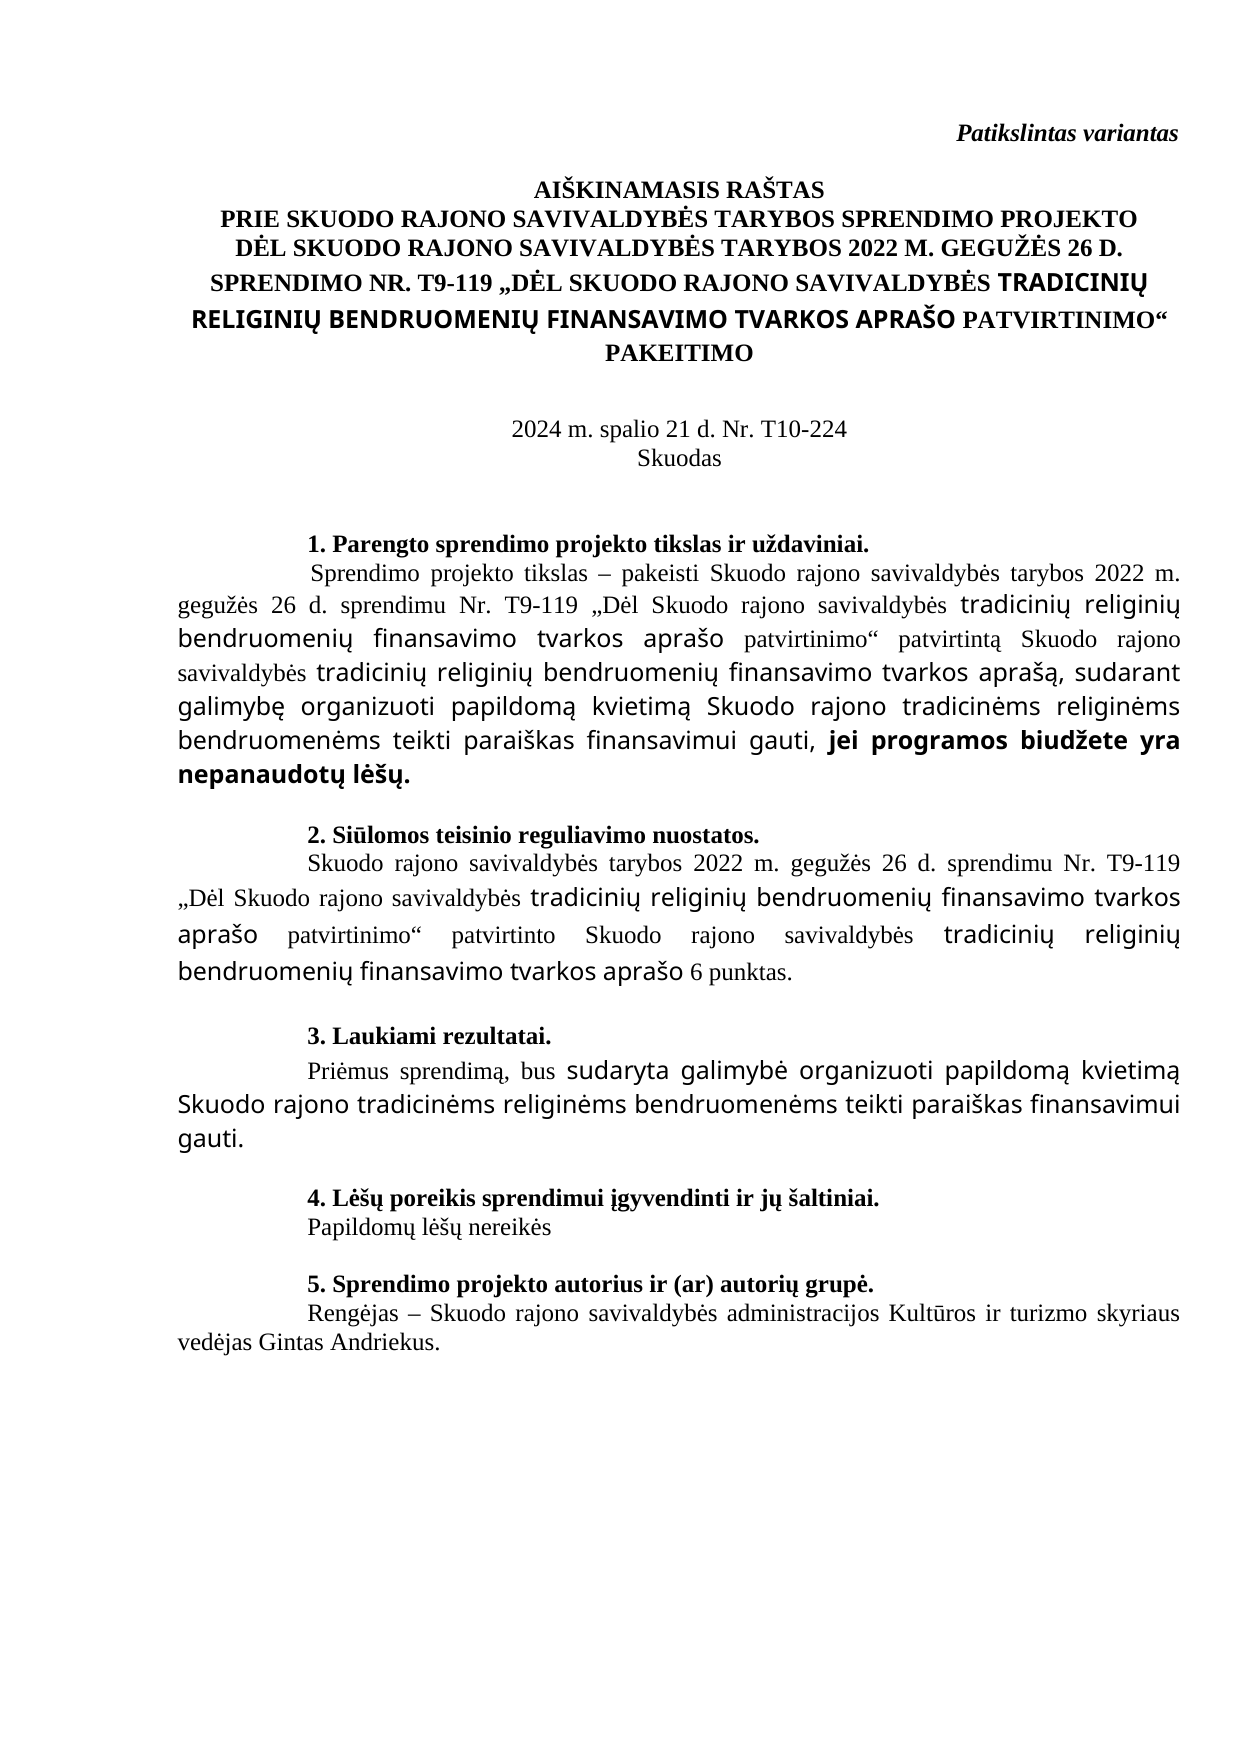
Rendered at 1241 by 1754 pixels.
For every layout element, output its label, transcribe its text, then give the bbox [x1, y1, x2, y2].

text PRIE SKUODO RAJONO SAVIVALDYBĖS TARYBOS SPRENDIMO PROJEKTO [177, 204, 1181, 233]
list 2. Siūlomos teisinio reguliavimo nuostatos. [307, 820, 1181, 848]
text Skuodas [177, 443, 1181, 472]
text Skuodo rajono savivaldybės tarybos 2022 m. gegužės 26 d. sprendimu Nr. T9-119 „Dėl Skuodo rajono savivaldybės tradicinių religinių bendruomenių finansavimo tvarkos aprašo patvirtinimo“ patvirtinto Skuodo rajono savivaldybės tradicinių religinių bendruomenių finansavimo tvarkos aprašo 6 punktas. [177, 848, 1181, 988]
text Papildomų lėšų nereikės [177, 1212, 1181, 1241]
list Rengėjas – Skuodo rajono savivaldybės administracijos Kultūros ir turizmo skyriaus vedėjas Gintas Andriekus. [177, 1298, 1181, 1356]
text 2024 m. spalio 21 d. Nr. T10-224 [177, 414, 1181, 443]
text DĖL SKUODO RAJONO SAVIVALDYBĖS TARYBOS 2022 M. GEGUŽĖS 26 D. SPRENDIMO NR. T9-119 „DĖL SKUODO RAJONO SAVIVALDYBĖS TRADICINIŲ RELIGINIŲ BENDRUOMENIŲ FINANSAVIMO TVARKOS APRAŠO PATVIRTINIMO“ PAKEITIMO [177, 233, 1181, 366]
text 5. Sprendimo projekto autorius ir (ar) autorių grupė. [177, 1269, 1181, 1298]
text 3. Laukiami rezultatai. [177, 1021, 1181, 1050]
text 4. Lėšų poreikis sprendimui įgyvendinti ir jų šaltiniai. [177, 1183, 1181, 1212]
text Sprendimo projekto tikslas – pakeisti Skuodo rajono savivaldybės tarybos 2022 m. gegužės 26 d. sprendimu Nr. T9-119 „Dėl Skuodo rajono savivaldybės tradicinių religinių bendruomenių finansavimo tvarkos aprašo patvirtinimo“ patvirtintą Skuodo rajono savivaldybės tradicinių religinių bendruomenių finansavimo tvarkos aprašą, sudarant galimybę organizuoti papildomą kvietimą Skuodo rajono tradicinėms religinėms bendruomenėms teikti paraiškas finansavimui gauti, jei programos biudžete yra nepanaudotų lėšų. [177, 558, 1181, 791]
text Priėmus sprendimą, bus sudaryta galimybė organizuoti papildomą kvietimą Skuodo rajono tradicinėms religinėms bendruomenėms teikti paraiškas finansavimui gauti. [177, 1052, 1181, 1154]
text AIŠKINAMASIS RAŠTAS [177, 176, 1181, 204]
text Patikslintas variantas [177, 118, 1181, 147]
text 1. Parengto sprendimo projekto tikslas ir uždaviniai. [307, 529, 1181, 558]
